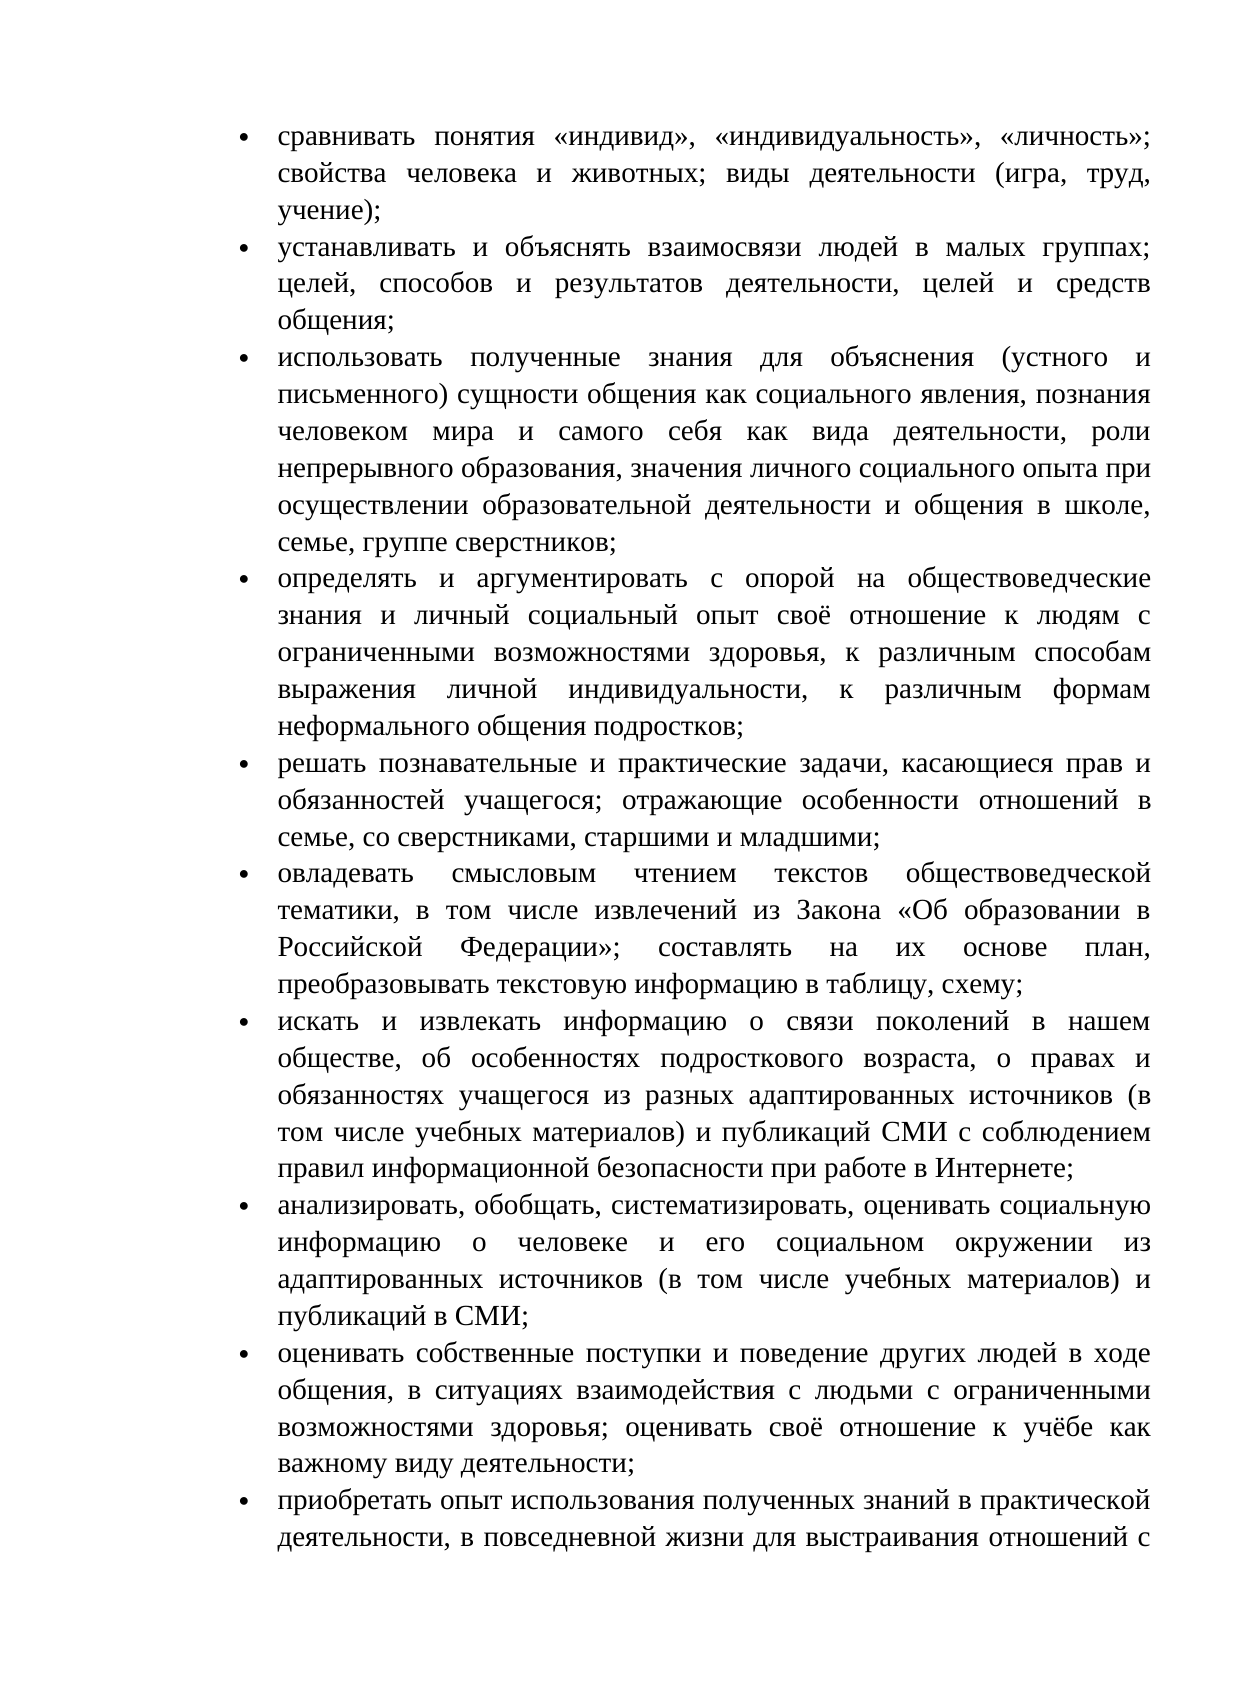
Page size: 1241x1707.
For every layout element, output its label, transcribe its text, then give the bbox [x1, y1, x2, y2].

list определять и аргументировать с опорой на обществоведческие знания и личный социальный опыт своё отношение к людям с ограниченными возможностями здоровья, к различным способам выражения личной индивидуальности, к различным формам неформального общения подростков; [240, 561, 1152, 742]
list анализировать, обобщать, систематизировать, оценивать социальную информацию о человеке и его социальном окружении из адаптированных источников (в том числе учебных материалов) и публикаций в СМИ; [240, 1187, 1152, 1332]
list решать познавательные и практические задачи, касающиеся прав и обязанностей учащегося; отражающие особенности отношений в семье, со сверстниками, старшими и младшими; [240, 745, 1152, 852]
list использовать полученные знания для объяснения (устного и письменного) сущности общения как социального явления, познания человеком мира и самого себя как вида деятельности, роли непрерывного образования, значения личного социального опыта при осуществлении образовательной деятельности и общения в школе, семье, группе сверстников; [240, 339, 1152, 557]
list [240, 1482, 1152, 1553]
list искать и извлекать информацию о связи поколений в нашем обществе, об особенностях подросткового возраста, о правах и обязанностях учащегося из разных адаптированных источников (в том числе учебных материалов) и публикаций СМИ с соблюдением правил информационной безопасности при работе в Интернете; [240, 1003, 1152, 1184]
list овладевать смысловым чтением текстов обществоведческой тематики, в том числе извлечений из Закона «Об образовании в Российской Федерации»; составлять на их основе план, преобразовывать текстовую информацию в таблицу, схему; [240, 856, 1152, 1000]
list сравнивать понятия «индивид», «индивидуальность», «личность»; свойства человека и животных; виды деятельности (игра, труд, учение); [240, 118, 1152, 225]
list оценивать собственные поступки и поведение других людей в ходе общения, в ситуациях взаимодействия с людьми с ограниченными возможностями здоровья; оценивать своё отношение к учёбе как важному виду деятельности; [240, 1335, 1152, 1479]
list устанавливать и объяснять взаимосвязи людей в малых группах; целей, способов и результатов деятельности, целей и средств общения; [240, 229, 1152, 336]
